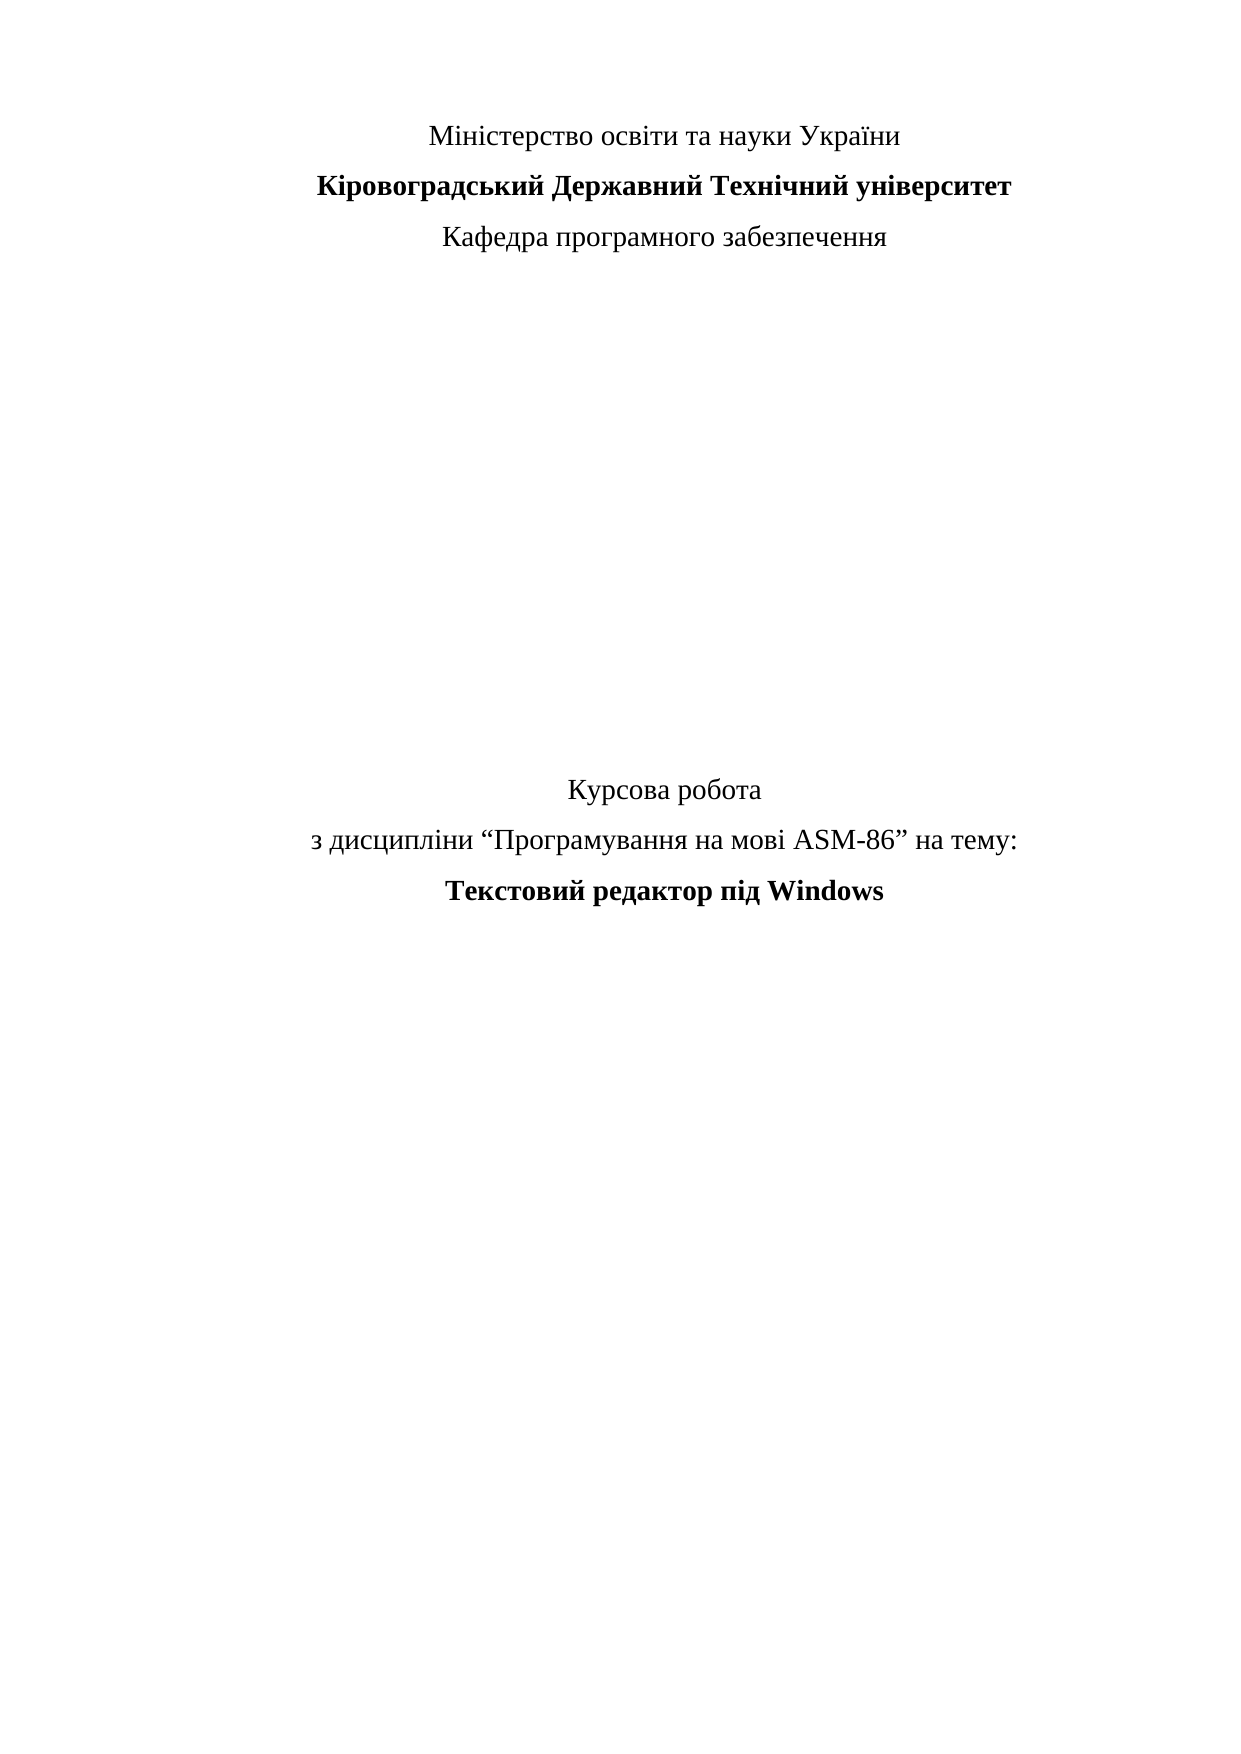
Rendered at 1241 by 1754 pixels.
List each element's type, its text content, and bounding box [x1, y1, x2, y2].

text з дисципліни “Програмування на мові ASM-86” на тему: [177, 822, 1152, 856]
text Курсова робота [177, 772, 1152, 806]
text Кафедра програмного забезпечення [177, 219, 1152, 252]
text Текстовий редактор під Windows [177, 873, 1152, 906]
text Міністерство освіти та науки України [177, 118, 1152, 152]
text Кіровоградський Державний Технічний університет [177, 168, 1152, 202]
